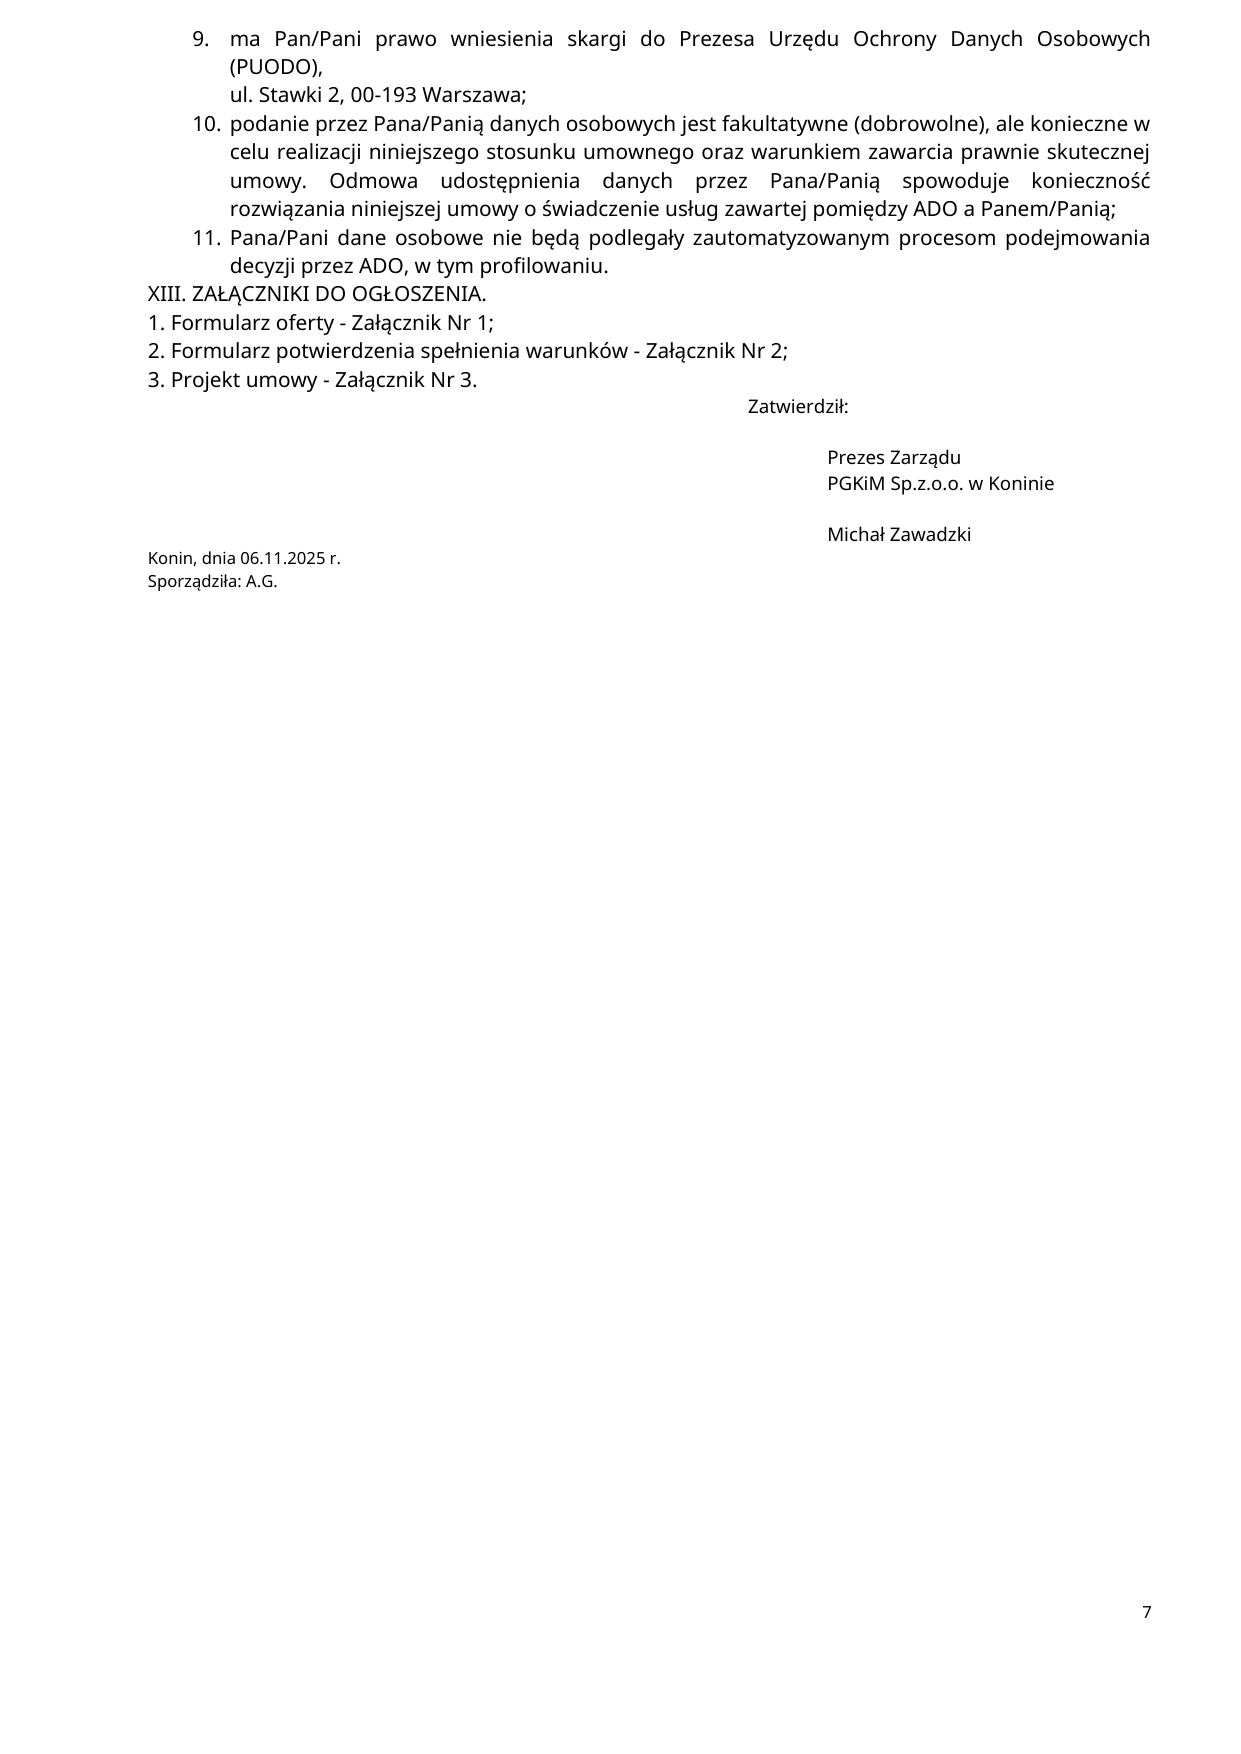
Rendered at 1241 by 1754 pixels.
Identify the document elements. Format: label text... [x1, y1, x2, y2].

text Konin, dnia 06.11.2025 r. [148, 546, 1152, 569]
text Sporządziła: A.G. [148, 569, 1152, 592]
list podanie przez Pana/Panią danych osobowych jest fakultatywne (dobrowolne), ale konieczne w celu realizacji niniejszego stosunku umownego oraz warunkiem zawarcia prawnie skutecznej umowy. Odmowa udostępnienia danych przez Pana/Panią spowoduje konieczność rozwiązania niniejszej umowy o świadczenie usług zawartej pomiędzy ADO a Panem/Panią; [192, 109, 1152, 223]
text Prezes Zarządu [148, 444, 1152, 470]
text 3. Projekt umowy - Załącznik Nr 3. [148, 365, 1152, 393]
text 2. Formularz potwierdzenia spełnienia warunków - Załącznik Nr 2; [148, 336, 1152, 365]
text 1. Formularz oferty - Załącznik Nr 1; [148, 308, 1152, 336]
text PGKiM Sp.z.o.o. w Koninie [148, 470, 1152, 495]
list Pana/Pani dane osobowe nie będą podlegały zautomatyzowanym procesom podejmowania decyzji przez ADO, w tym profilowaniu. [192, 223, 1152, 279]
text XIII. ZAŁĄCZNIKI DO OGŁOSZENIA. [148, 279, 1152, 308]
text Zatwierdził: [148, 393, 1152, 419]
list ma Pan/Pani prawo wniesienia skargi do Prezesa Urzędu Ochrony Danych Osobowych (PUODO), ul. Stawki 2, 00-193 Warszawa; [192, 24, 1152, 109]
text Michał Zawadzki [148, 521, 1152, 546]
